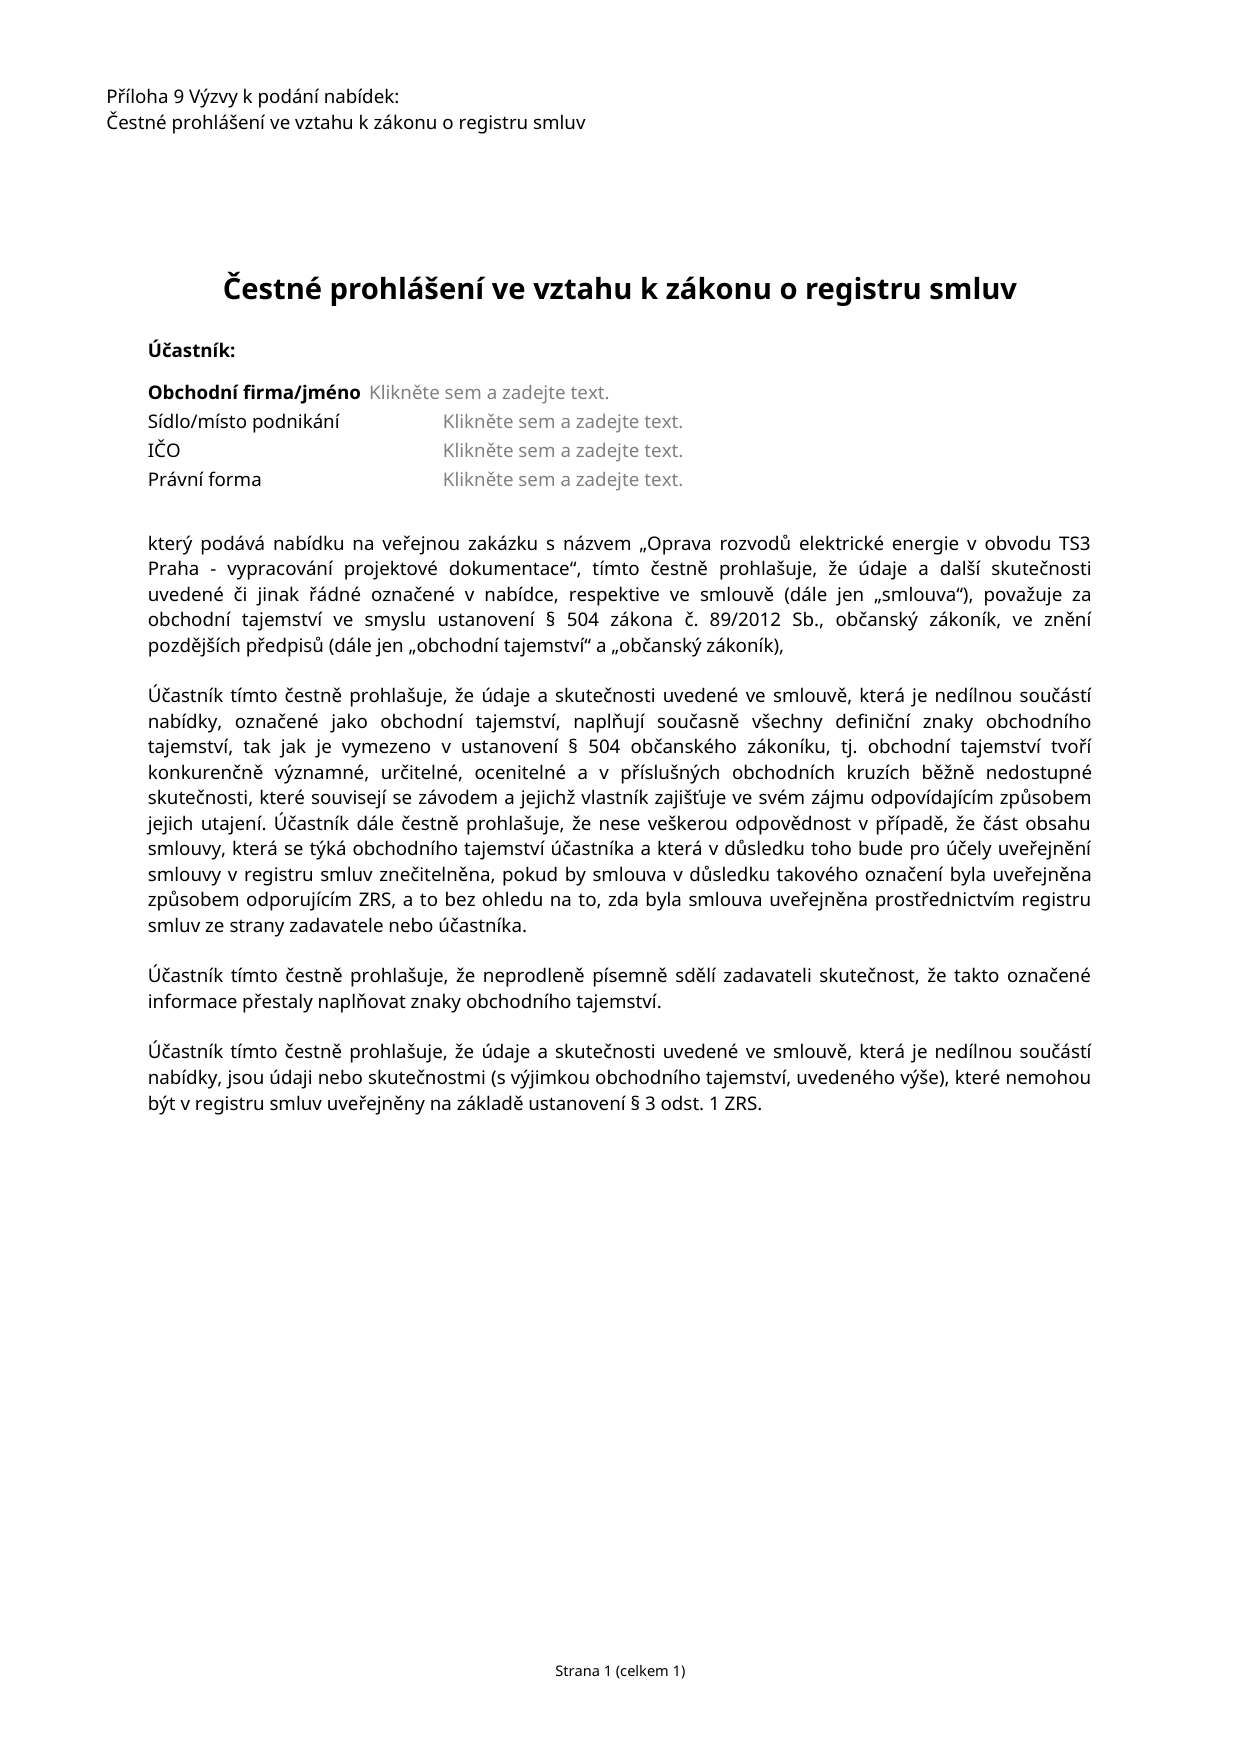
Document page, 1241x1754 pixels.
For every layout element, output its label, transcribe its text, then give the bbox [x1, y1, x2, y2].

text Účastník tímto čestně prohlašuje, že údaje a skutečnosti uvedené ve smlouvě, která je nedílnou součástí nabídky, jsou údaji nebo skutečnostmi (s výjimkou obchodního tajemství, uvedeného výše), které nemohou být v registru smluv uveřejněny na základě ustanovení § 3 odst. 1 ZRS. [148, 1039, 1093, 1115]
text který podává nabídku na veřejnou zakázku s názvem „Oprava rozvodů elektrické energie v obvodu TS3 Praha - vypracování projektové dokumentace“, tímto čestně prohlašuje, že údaje a další skutečnosti uvedené či jinak řádné označené v nabídce, respektive ve smlouvě (dále jen „smlouva“), považuje za obchodní tajemství ve smyslu ustanovení § 504 zákona č. 89/2012 Sb., občanský zákoník, ve znění pozdějších předpisů (dále jen „obchodní tajemství“ a „občanský zákoník), [148, 530, 1093, 658]
text Obchodní firma/jméno [148, 376, 1093, 405]
text Sídlo/místo podnikání [148, 405, 1093, 434]
text Účastník tímto čestně prohlašuje, že neprodleně písemně sdělí zadavateli skutečnost, že takto označené informace přestaly naplňovat znaky obchodního tajemství. [148, 963, 1093, 1014]
text IČO [148, 434, 1093, 463]
title Čestné prohlášení ve vztahu k zákonu o registru smluv [148, 268, 1093, 308]
text Právní forma [148, 463, 1093, 492]
text Účastník: [148, 333, 1093, 364]
text Účastník tímto čestně prohlašuje, že údaje a skutečnosti uvedené ve smlouvě, která je nedílnou součástí nabídky, označené jako obchodní tajemství, naplňují současně všechny definiční znaky obchodního tajemství, tak jak je vymezeno v ustanovení § 504 občanského zákoníku, tj. obchodní tajemství tvoří konkurenčně významné, určitelné, ocenitelné a v příslušných obchodních kruzích běžně nedostupné skutečnosti, které souvisejí se závodem a jejichž vlastník zajišťuje ve svém zájmu odpovídajícím způsobem jejich utajení. Účastník dále čestně prohlašuje, že nese veškerou odpovědnost v případě, že část obsahu smlouvy, která se týká obchodního tajemství účastníka a která v důsledku toho bude pro účely uveřejnění smlouvy v registru smluv znečitelněna, pokud by smlouva v důsledku takového označení byla uveřejněna způsobem odporujícím ZRS, a to bez ohledu na to, zda byla smlouva uveřejněna prostřednictvím registru smluv ze strany zadavatele nebo účastníka. [148, 683, 1093, 938]
